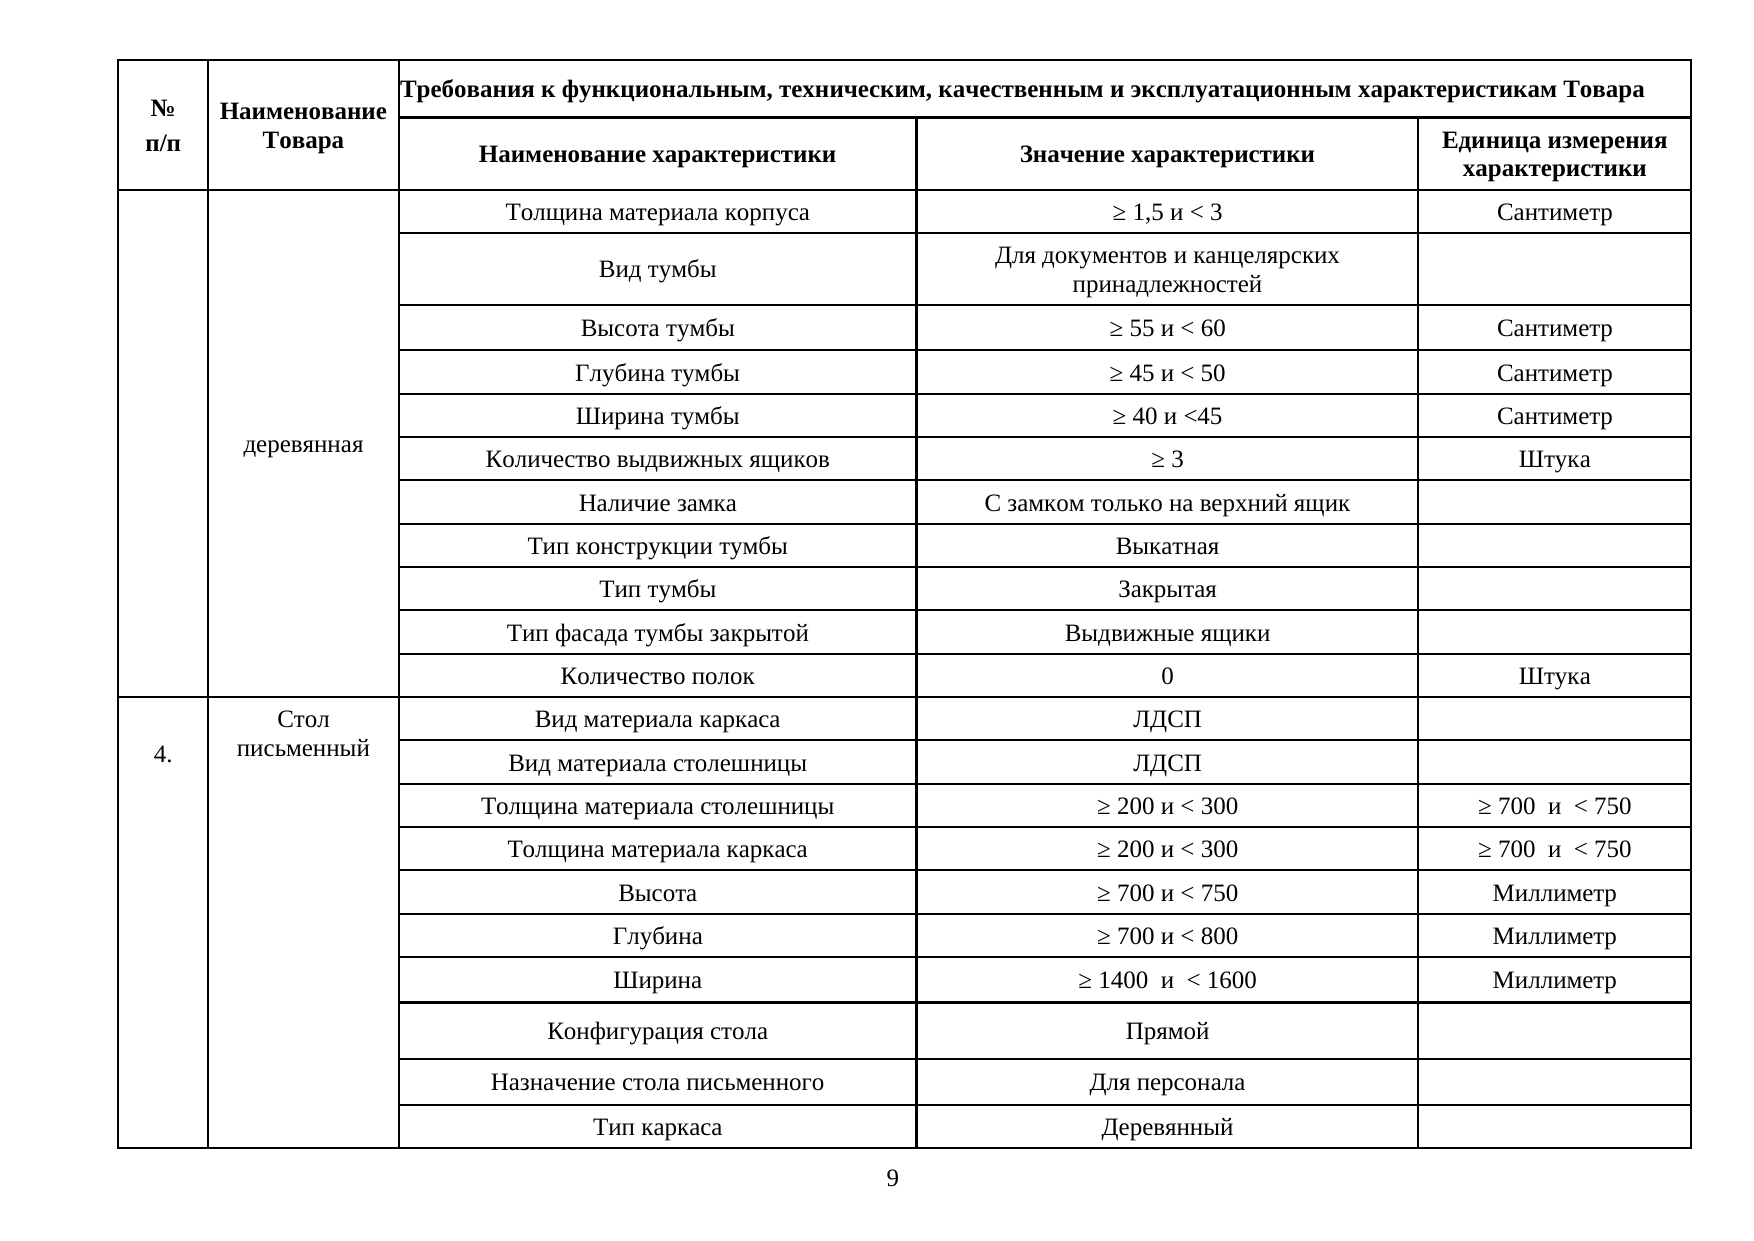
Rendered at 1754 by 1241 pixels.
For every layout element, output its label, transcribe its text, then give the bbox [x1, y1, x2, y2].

table_cell [1419, 525, 1690, 566]
table_cell Количество выдвижных ящиков [400, 438, 915, 479]
table_cell Тип конструкции тумбы [400, 525, 915, 566]
table_cell С замком только на верхний ящик [918, 481, 1417, 523]
table_cell Глубина тумбы [400, 351, 915, 393]
table_cell Стол письменный [209, 698, 398, 1147]
table_cell Назначение стола письменного [400, 1060, 915, 1103]
table_cell [1419, 1106, 1690, 1147]
table_cell 4. [119, 698, 207, 1147]
table_cell ЛДСП [918, 741, 1417, 783]
table_cell Вид тумбы [400, 234, 915, 304]
table_header Требования к функциональным, техническим, качественным и эксплуатационным характеристикам Товара [400, 61, 1690, 116]
table_cell Сантиметр [1419, 191, 1690, 232]
table_cell ≥ 200 и < 300 [918, 785, 1417, 826]
table_cell Прямой [918, 1004, 1417, 1058]
table_cell 3. [119, 191, 207, 696]
table_cell [1419, 611, 1690, 653]
table_cell 0 [918, 655, 1417, 696]
table_cell [1419, 1060, 1690, 1103]
table_cell Для документов и канцелярских принадлежностей [918, 234, 1417, 304]
table_cell Миллиметр [1419, 958, 1690, 1001]
table_cell Сантиметр [1419, 351, 1690, 393]
table_cell Глубина [400, 915, 915, 956]
table_cell Деревянный [918, 1106, 1417, 1147]
table_cell Штука [1419, 655, 1690, 696]
table_cell Ширина [400, 958, 915, 1001]
table_cell ≥ 45 и < 50 [918, 351, 1417, 393]
table_cell Тип каркаса [400, 1106, 915, 1147]
table_cell ≥ 700 и < 800 [918, 915, 1417, 956]
table_cell ≥ 3 [918, 438, 1417, 479]
table_cell Толщина материала каркаса [400, 828, 915, 869]
table_cell Тумба офисная деревянная [209, 191, 398, 696]
table_cell Конфигурация стола [400, 1004, 915, 1058]
table_cell Миллиметр [1419, 915, 1690, 956]
table_cell Сантиметр [1419, 395, 1690, 436]
table_header № п/п [119, 61, 207, 188]
table_cell ≥ 700 и < 750 [918, 871, 1417, 913]
table_cell Высота [400, 871, 915, 913]
table_cell Выдвижные ящики [918, 611, 1417, 653]
table_cell Вид материала каркаса [400, 698, 915, 739]
table_cell [1419, 698, 1690, 739]
table_cell ≥ 40 и <45 [918, 395, 1417, 436]
table_cell ЛДСП [918, 698, 1417, 739]
table_cell Толщина материала столешницы [400, 785, 915, 826]
table_cell [1419, 481, 1690, 523]
table_cell Закрытая [918, 568, 1417, 609]
table_cell Сантиметр [1419, 306, 1690, 349]
table_cell Значение характеристики [918, 119, 1417, 188]
table_cell Вид материала столешницы [400, 741, 915, 783]
table_cell Высота тумбы [400, 306, 915, 349]
table_cell ≥ 1,5 и < 3 [918, 191, 1417, 232]
table_cell ≥ 200 и < 300 [918, 828, 1417, 869]
table_cell [1419, 234, 1690, 304]
table_cell Для персонала [918, 1060, 1417, 1103]
table_cell Выкатная [918, 525, 1417, 566]
table_cell Единица измерения характеристики [1419, 119, 1690, 188]
table_cell Толщина материала корпуса [400, 191, 915, 232]
table_cell [1419, 1004, 1690, 1058]
table_cell ≥ 55 и < 60 [918, 306, 1417, 349]
table_cell Тип тумбы [400, 568, 915, 609]
table_cell Штука [1419, 438, 1690, 479]
table_cell Наличие замка [400, 481, 915, 523]
table_cell Наименование характеристики [400, 119, 915, 188]
table_cell Миллиметр [1419, 871, 1690, 913]
table_cell Тип фасада тумбы закрытой [400, 611, 915, 653]
table_cell ≥ 700 и < 750 [1419, 785, 1690, 826]
table_cell Количество полок [400, 655, 915, 696]
table_cell [1419, 568, 1690, 609]
table_cell ≥ 1400 и < 1600 [918, 958, 1417, 1001]
table_cell Ширина тумбы [400, 395, 915, 436]
table_cell ≥ 700 и < 750 [1419, 828, 1690, 869]
table_header Наименование Товара [209, 61, 398, 188]
table_cell [1419, 741, 1690, 783]
